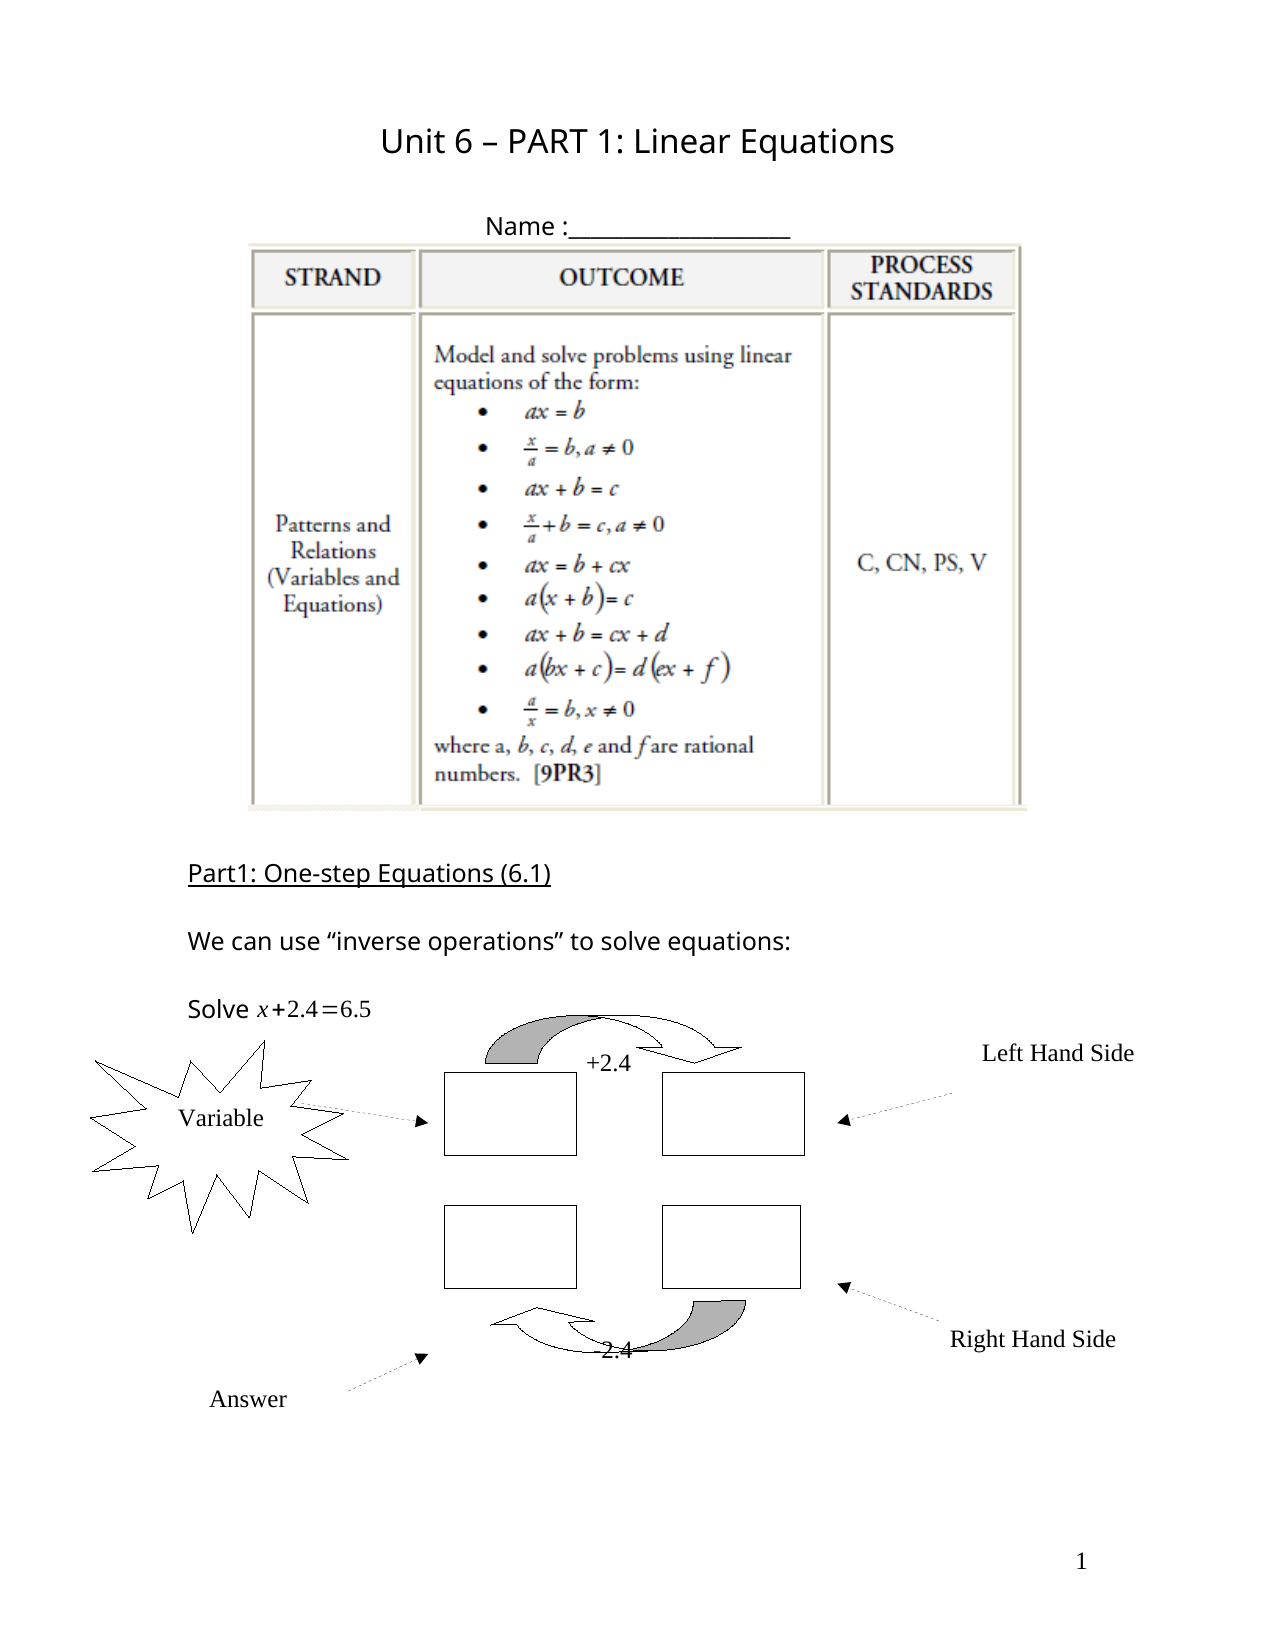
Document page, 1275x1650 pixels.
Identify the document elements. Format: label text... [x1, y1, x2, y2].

text Name :____________________ [187, 209, 1088, 243]
text We can use “inverse operations” to solve equations: [187, 924, 1088, 958]
text Unit 6 – PART 1: Linear Equations [187, 118, 1088, 163]
picture [247, 243, 1028, 811]
text Solve [187, 992, 1088, 1026]
text Part1: One-step Equations (6.1) [187, 856, 1088, 890]
